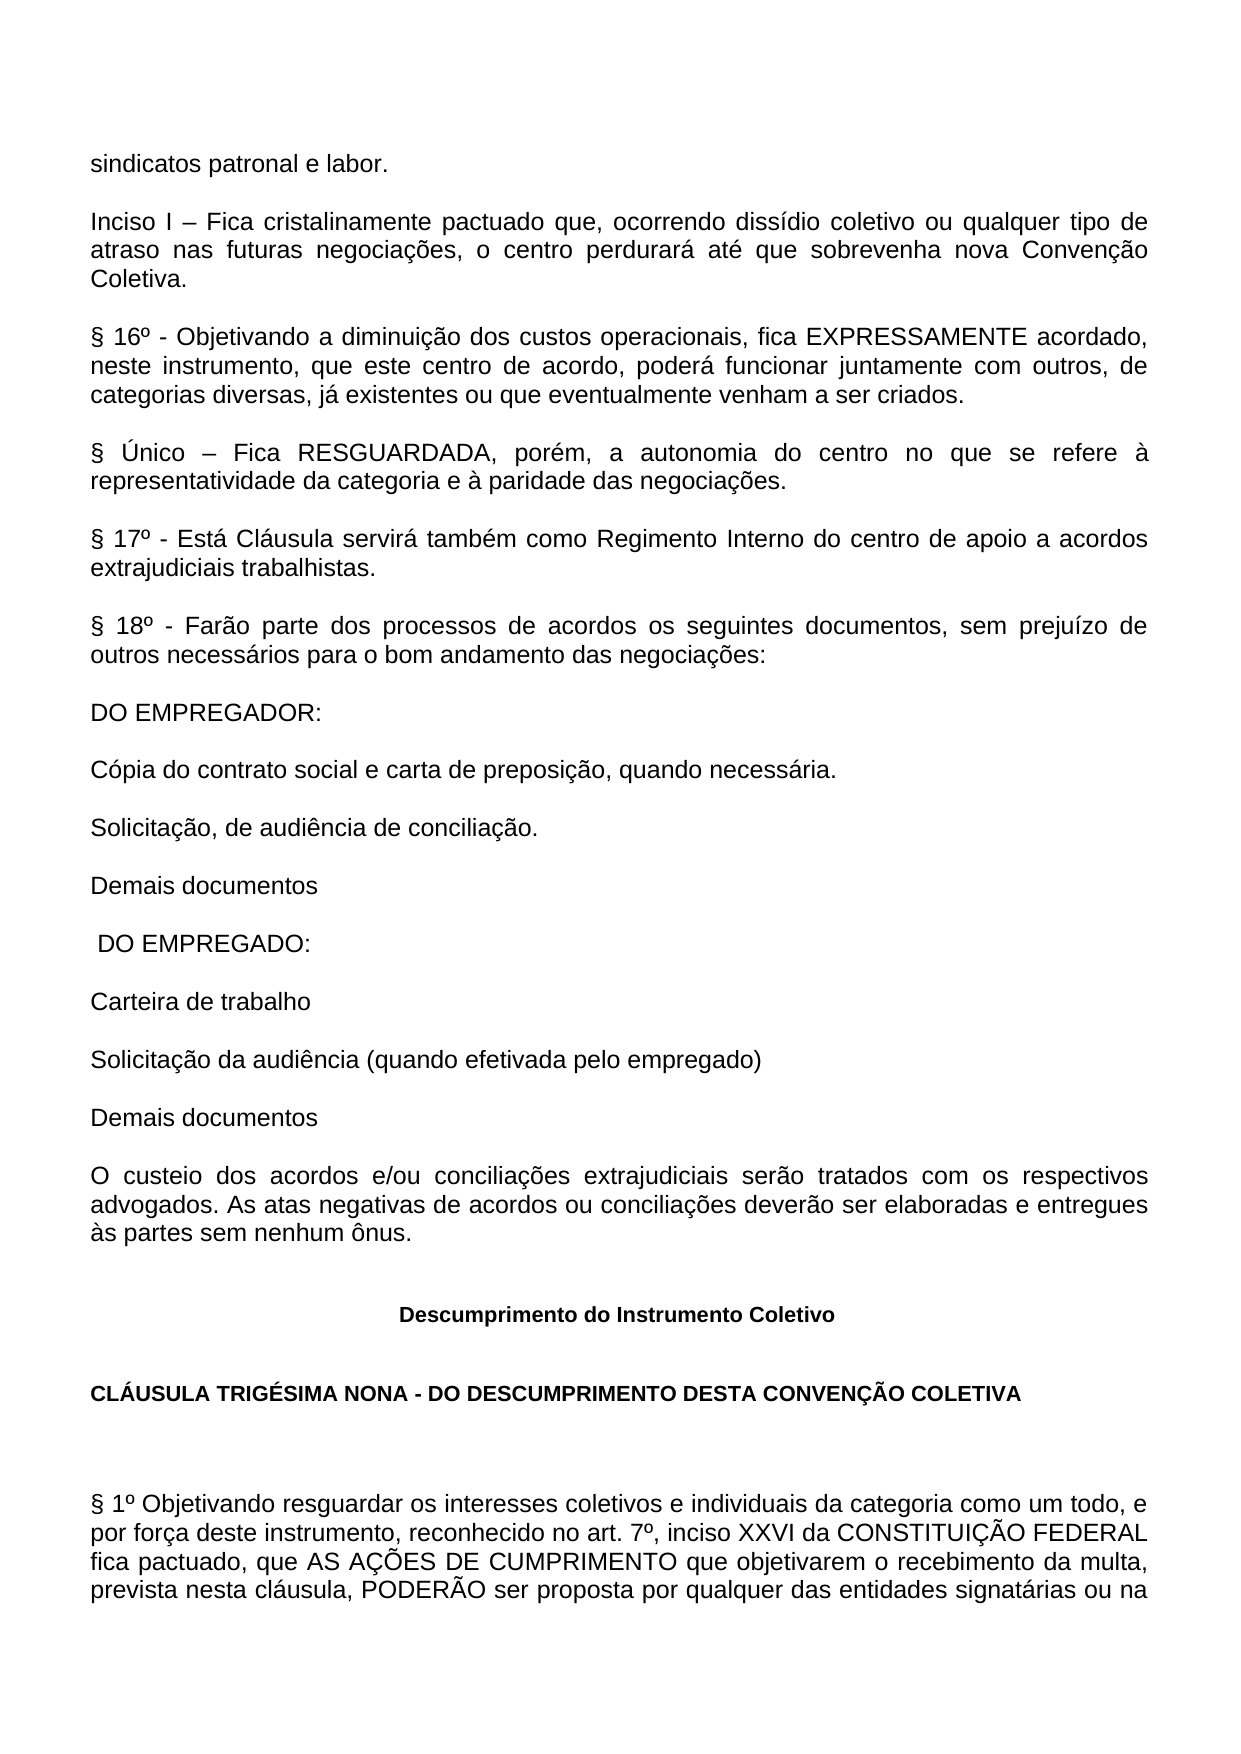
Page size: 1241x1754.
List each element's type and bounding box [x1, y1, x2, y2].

table_header [89, 118, 1152, 1606]
